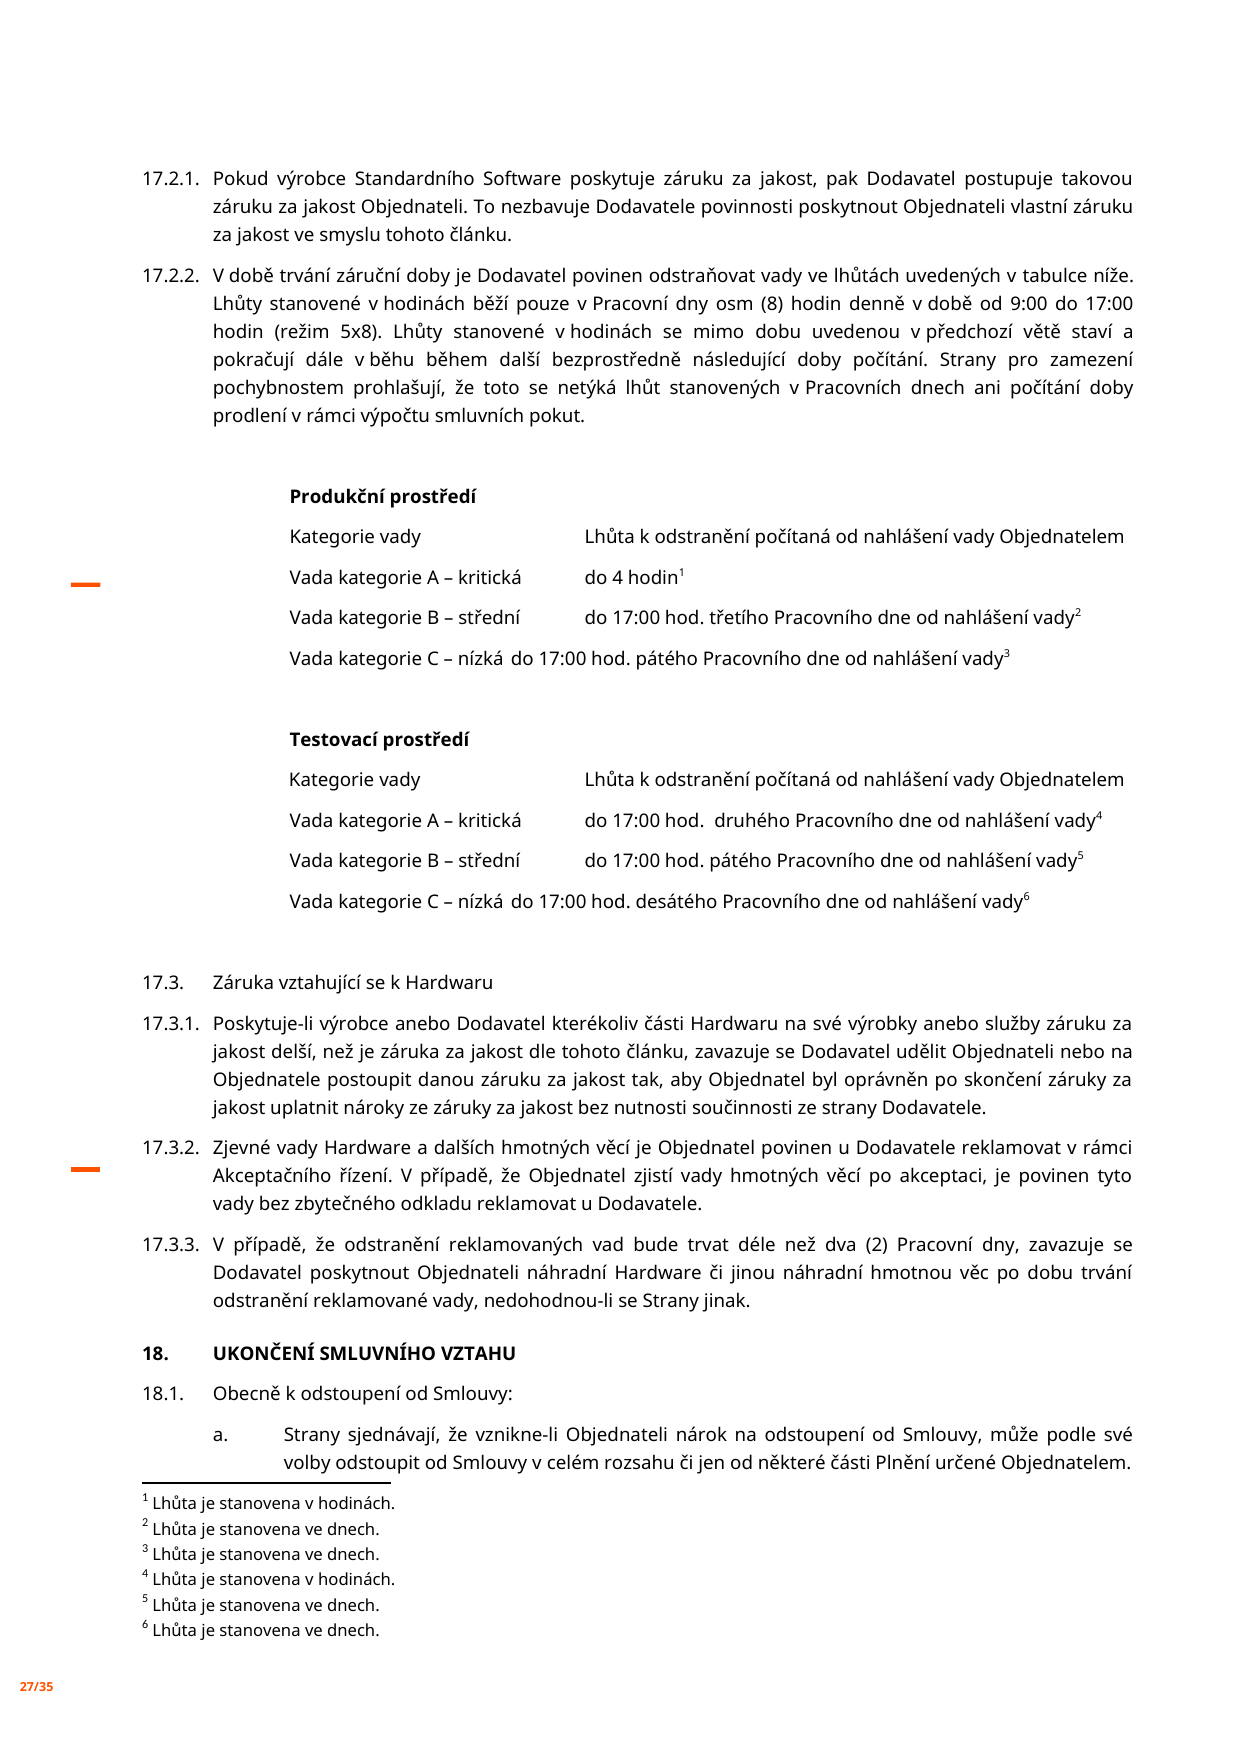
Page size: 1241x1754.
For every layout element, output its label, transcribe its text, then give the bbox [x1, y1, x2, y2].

list Vada kategorie B – střední do 17:00 hod. pátého Pracovního dne od nahlášení vady [218, 848, 1134, 873]
list Kategorie vady Lhůta k odstranění počítaná od nahlášení vady Objednatelem [289, 767, 1134, 792]
list Produkční prostředí [289, 483, 1134, 509]
text Poskytuje-li výrobce anebo Dodavatel kterékoliv části Hardwaru na své výrobky anebo služby záruku za jakost delší, než je záruka za jakost dle tohoto článku, zavazuje se Dodavatel udělit Objednateli nebo na Objednatele postoupit danou záruku za jakost tak, aby Objednatel byl oprávněn po skončení záruky za jakost uplatnit nároky ze záruky za jakost bez nutnosti součinnosti ze strany Dodavatele. [142, 1010, 1134, 1119]
list Vada kategorie C – nízká do 17:00 hod. desátého Pracovního dne od nahlášení vady [289, 888, 1134, 914]
text Pokud výrobce Standardního Software poskytuje záruku za jakost, pak Dodavatel postupuje takovou záruku za jakost Objednateli. To nezbavuje Dodavatele povinnosti poskytnout Objednateli vlastní záruku za jakost ve smyslu tohoto článku. [142, 165, 1134, 247]
text V době trvání záruční doby je Dodavatel povinen odstraňovat vady ve lhůtách uvedených v tabulce níže. Lhůty stanovené v hodinách běží pouze v Pracovní dny osm (8) hodin denně v době od 9:00 do 17:00 hodin (režim 5x8). Lhůty stanovené v hodinách se mimo dobu uvedenou v předchozí větě staví a pokračují dále v běhu během další bezprostředně následující doby počítání. Strany pro zamezení pochybnostem prohlašují, že toto se netýká lhůt stanovených v Pracovních dnech ani počítání doby prodlení v rámci výpočtu smluvních pokut. [142, 262, 1134, 428]
text Ukončení smluvního vztahu [142, 1340, 1134, 1366]
text Zjevné vady Hardware a dalších hmotných věcí je Objednatel povinen u Dodavatele reklamovat v rámci Akceptačního řízení. V případě, že Objednatel zjistí vady hmotných věcí po akceptaci, je povinen tyto vady bez zbytečného odkladu reklamovat u Dodavatele. [142, 1134, 1134, 1216]
text Strany sjednávají, že vznikne-li Objednateli nárok na odstoupení od Smlouvy, může podle své volby odstoupit od Smlouvy v celém rozsahu či jen od některé části Plnění určené Objednatelem. [213, 1421, 1134, 1475]
list Vada kategorie A – kritická do 17:00 hod. druhého Pracovního dne od nahlášení vady [218, 807, 1134, 833]
list Vada kategorie B – střední do 17:00 hod. třetího Pracovního dne od nahlášení vady [218, 605, 1134, 630]
text Záruka vztahující se k Hardwaru [142, 969, 1134, 995]
text Obecně k odstoupení od Smlouvy: [142, 1381, 1134, 1406]
list Testovací prostředí [289, 726, 1134, 752]
text V případě, že odstranění reklamovaných vad bude trvat déle než dva (2) Pracovní dny, zavazuje se Dodavatel poskytnout Objednateli náhradní Hardware či jinou náhradní hmotnou věc po dobu trvání odstranění reklamované vady, nedohodnou-li se Strany jinak. [142, 1231, 1134, 1313]
list Kategorie vady Lhůta k odstranění počítaná od nahlášení vady Objednatelem [289, 524, 1134, 549]
list Vada kategorie A – kritická do 4 hodin [218, 564, 1134, 590]
list Vada kategorie C – nízká do 17:00 hod. pátého Pracovního dne od nahlášení vady [218, 645, 1134, 671]
